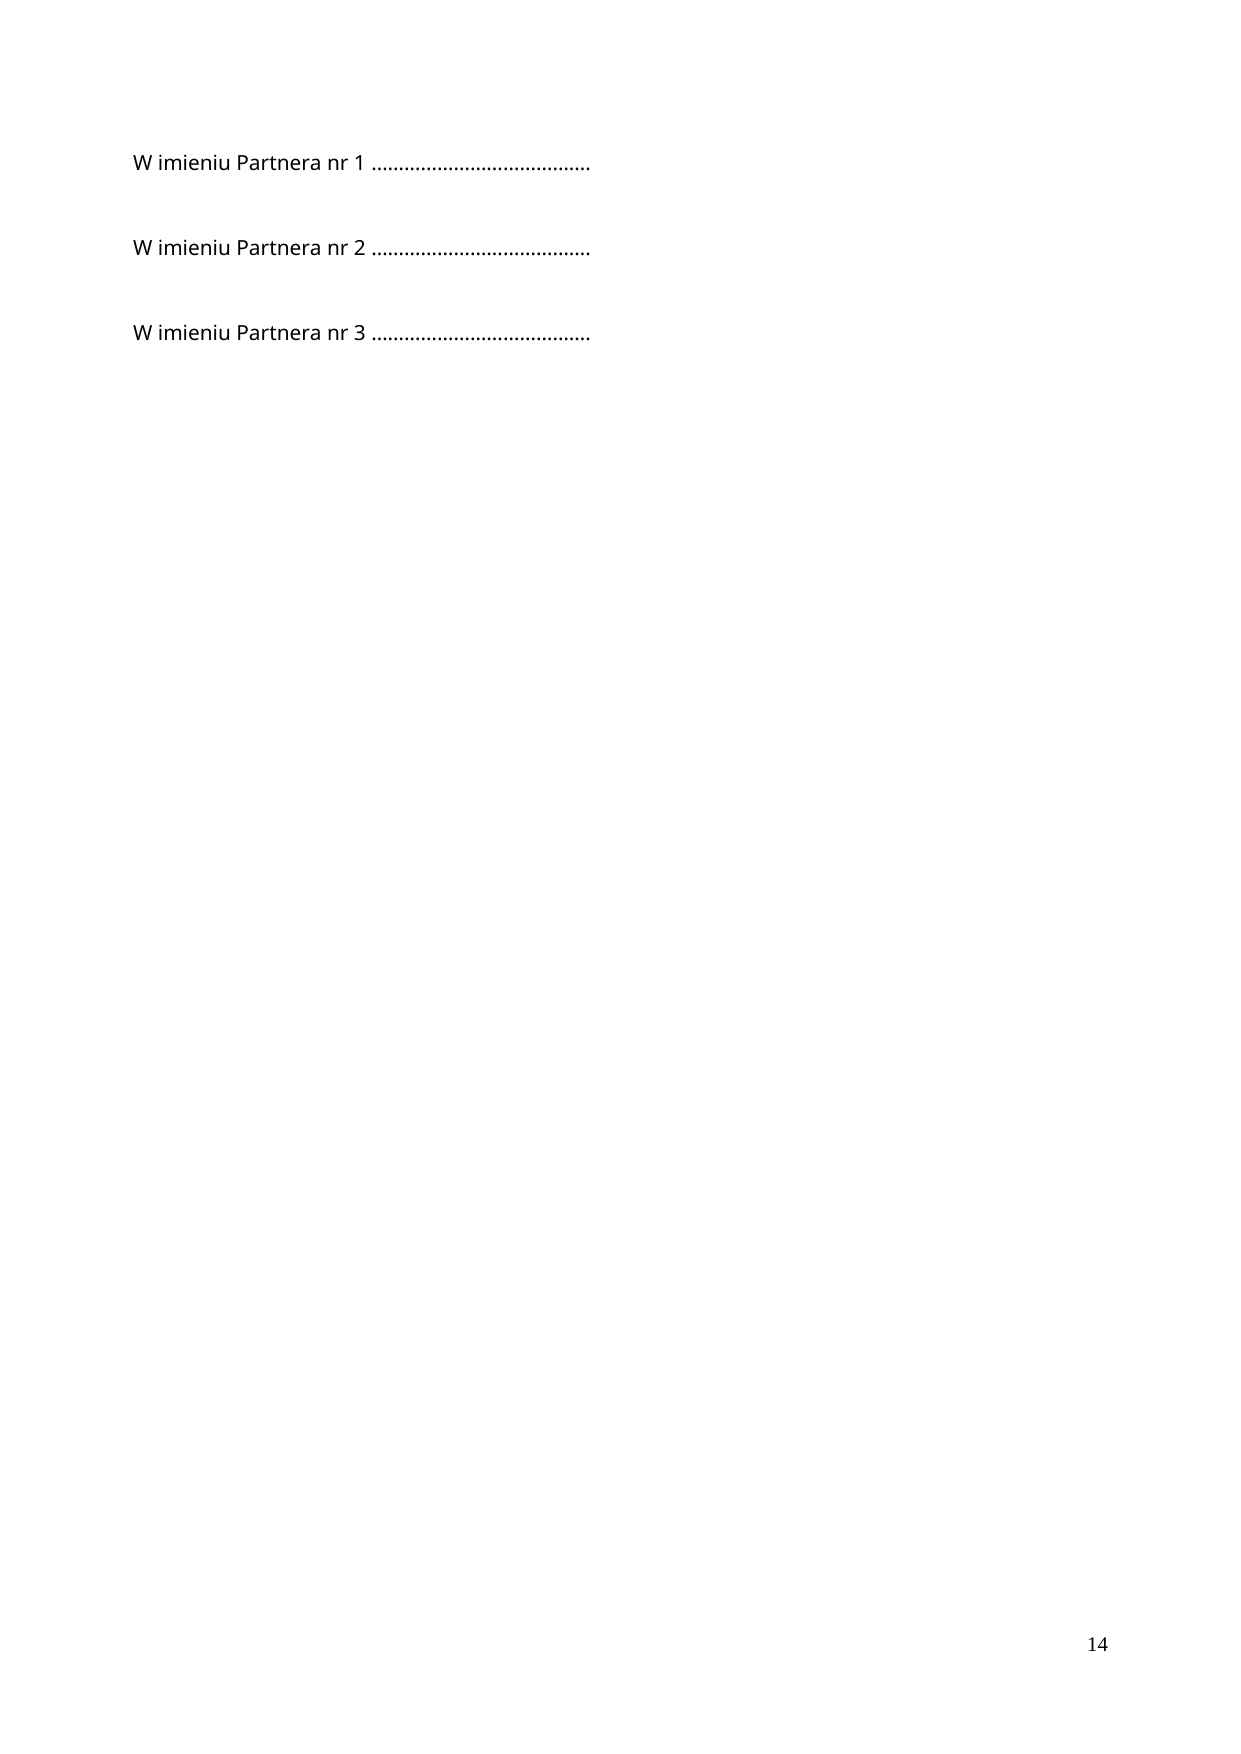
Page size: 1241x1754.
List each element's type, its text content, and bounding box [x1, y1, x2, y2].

text W imieniu Partnera nr 1 …………………………………. [133, 148, 1107, 176]
text W imieniu Partnera nr 2 …………………………………. [133, 233, 1107, 261]
text W imieniu Partnera nr 3 …………………………………. [133, 318, 1107, 347]
